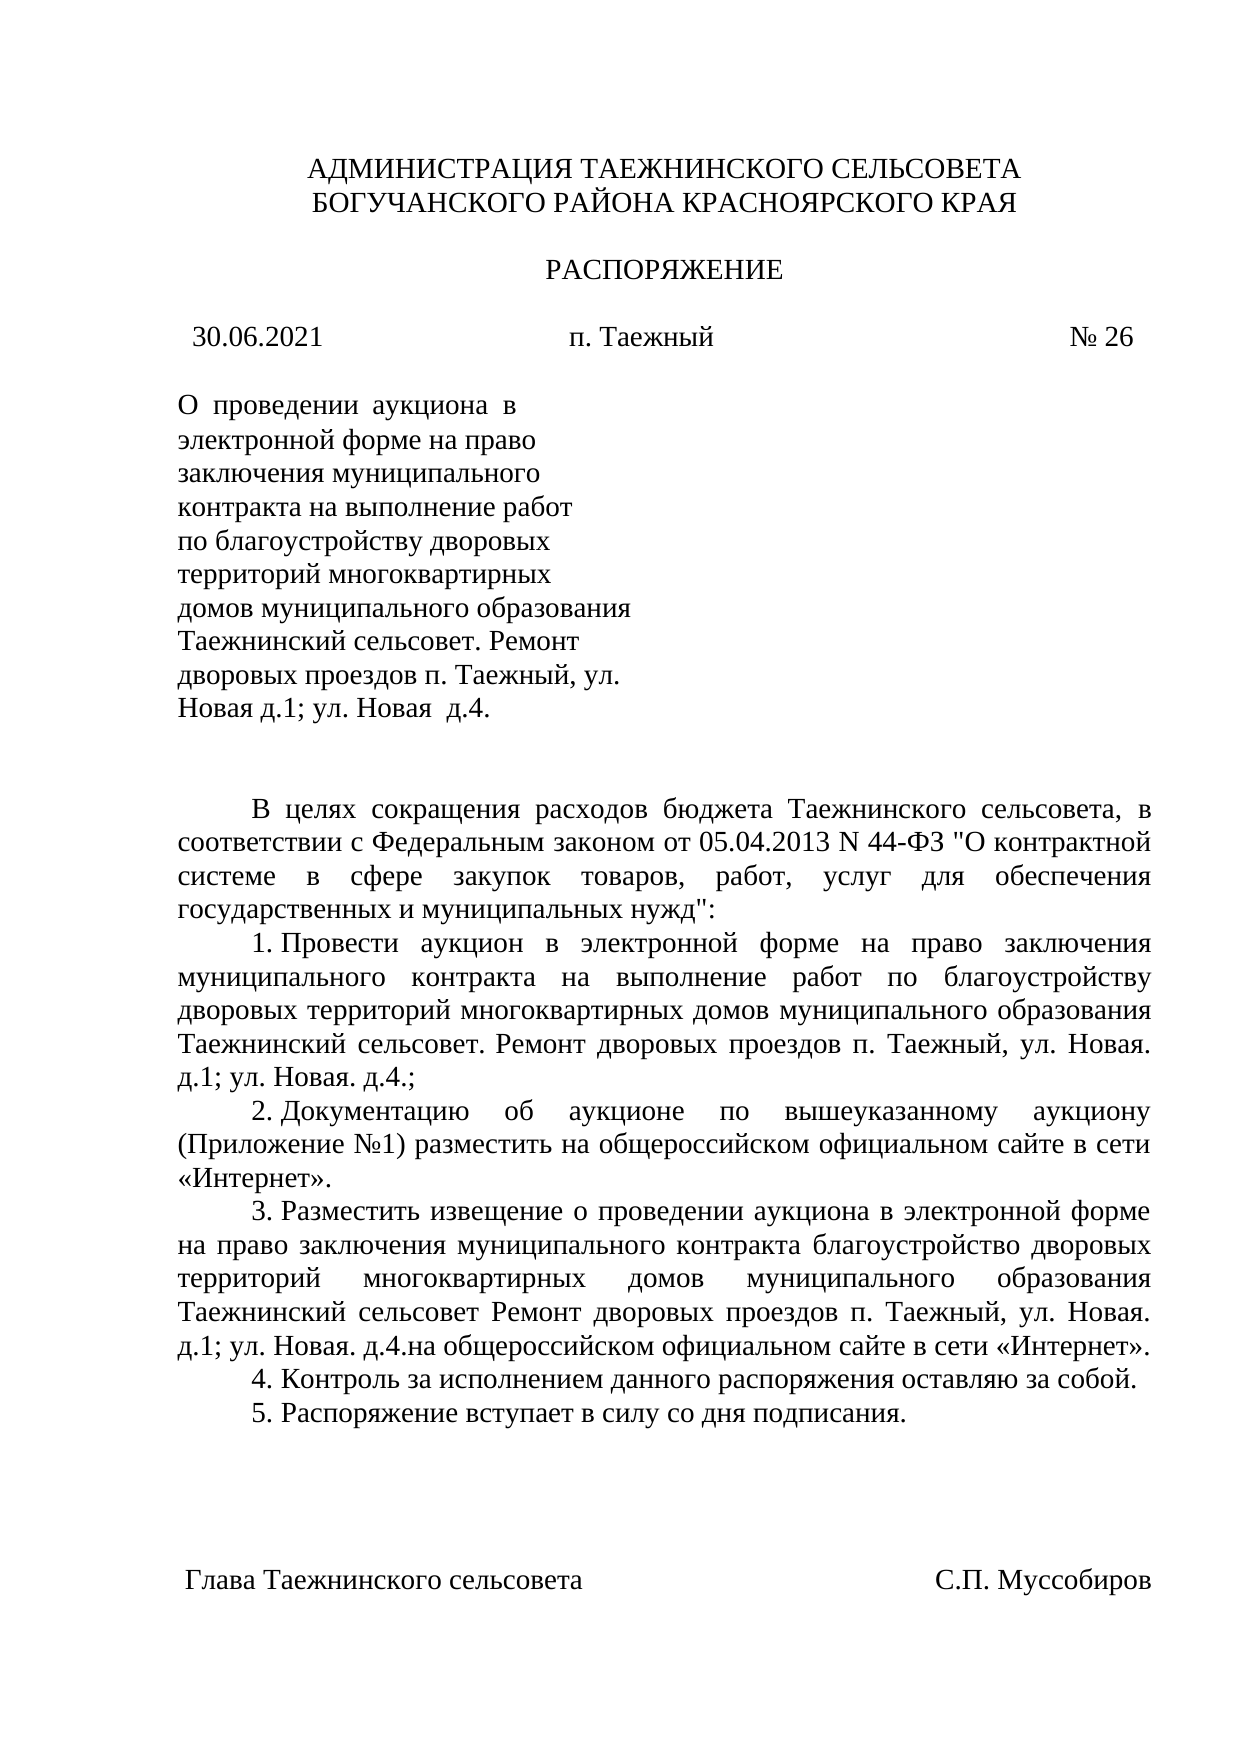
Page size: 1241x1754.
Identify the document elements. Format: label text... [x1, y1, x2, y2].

table_header № 26 [832, 319, 1163, 353]
text 2. Документацию об аукционе по вышеуказанному аукциону (Приложение №1) разместить на общероссийском официальном сайте в сети «Интернет». [177, 1093, 1152, 1193]
text домов муниципального образования Таежнинский сельсовет. Ремонт дворовых проездов п. Таежный, ул. Новая д.1; ул. Новая д.4. [177, 590, 650, 724]
text АДМИНИСТРАЦИЯ ТАЕЖНИНСКОГО СЕЛЬСОВЕТА [177, 152, 1152, 185]
text В целях сокращения расходов бюджета Таежнинского сельсовета, в соответствии с Федеральным законом от 05.04.2013 N 44-ФЗ "О контрактной системе в сфере закупок товаров, работ, услуг для обеспечения государственных и муниципальных нужд": [177, 791, 1152, 925]
text БОГУЧАНСКОГО РАЙОНА КРАСНОЯРСКОГО КРАЯ [177, 185, 1152, 219]
text 4. Контроль за исполнением данного распоряжения оставляю за собой. [177, 1361, 1152, 1395]
text 1. Провести аукцион в электронной форме на право заключения муниципального контракта на выполнение работ по благоустройству дворовых территорий многоквартирных домов муниципального образования Таежнинский сельсовет. Ремонт дворовых проездов п. Таежный, ул. Новая. д.1; ул. Новая. д.4.; [177, 925, 1152, 1093]
text по благоустройству дворовых территорий многоквартирных [177, 523, 650, 590]
table_header 30.06.2021 [166, 319, 499, 353]
table_header С.П. Муссобиров [806, 1563, 1163, 1596]
text РАСПОРЯЖЕНИЕ [177, 252, 1152, 286]
text 5. Распоряжение вступает в силу со дня подписания. [177, 1395, 1152, 1428]
text О проведении аукциона в электронной форме на право заключения муниципального контракта на выполнение работ [177, 386, 650, 523]
table_header п. Таежный [499, 319, 832, 353]
text 3. Разместить извещение о проведении аукциона в электронной форме на право заключения муниципального контракта благоустройство дворовых территорий многоквартирных домов муниципального образования Таежнинский сельсовет Ремонт дворовых проездов п. Таежный, ул. Новая. д.1; ул. Новая. д.4.на общероссийском официальном сайте в сети «Интернет». [177, 1193, 1152, 1361]
table_header Глава Таежнинского сельсовета [166, 1563, 806, 1596]
